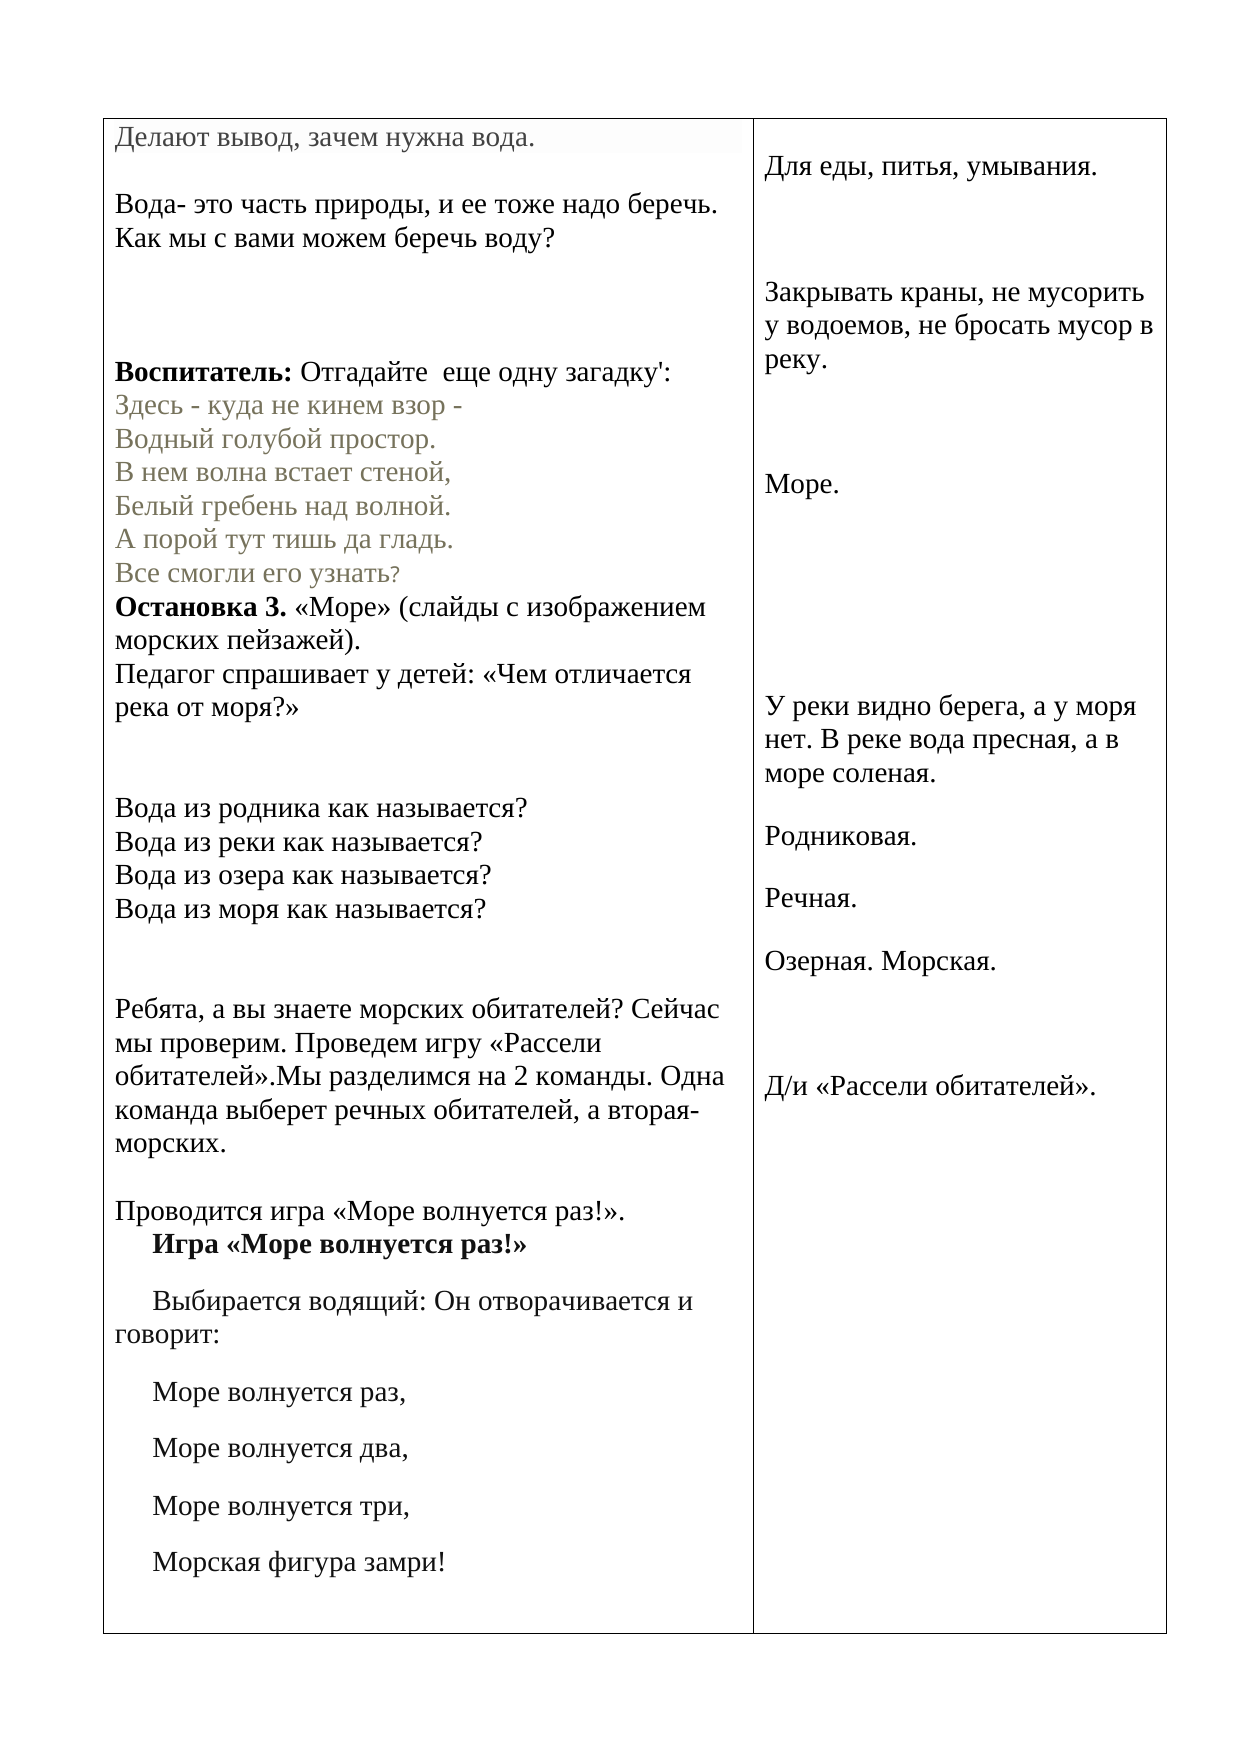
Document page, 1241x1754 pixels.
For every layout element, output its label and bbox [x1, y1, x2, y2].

table_header [754, 119, 1166, 1633]
table_header [104, 119, 753, 1633]
